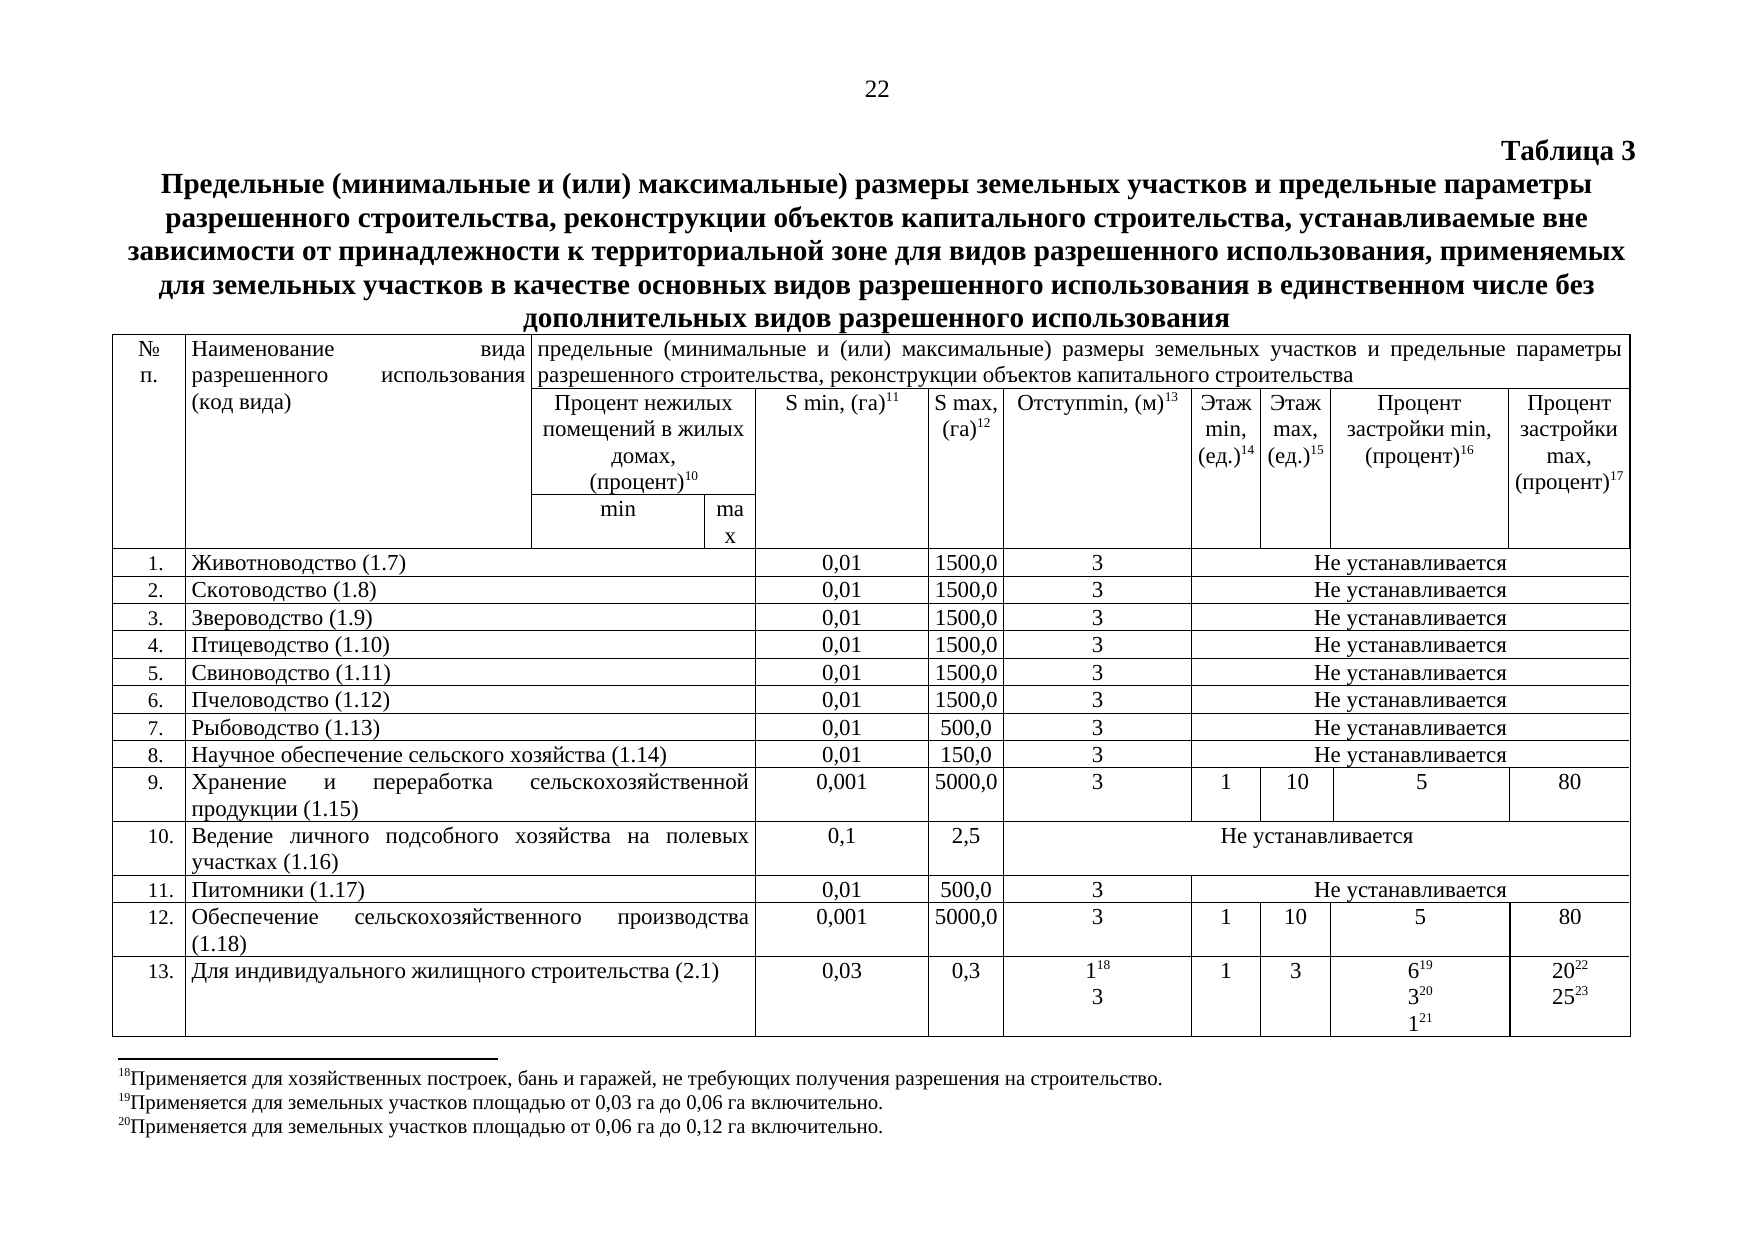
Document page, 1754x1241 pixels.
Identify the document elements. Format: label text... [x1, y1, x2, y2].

table_cell 20 25 [1511, 956, 1630, 1036]
table_cell Звероводство (1.9) [186, 604, 755, 630]
table_cell 3 [1004, 604, 1191, 630]
table_cell Процент застройки max, (процент) [1509, 389, 1629, 548]
table_cell 0,01 [756, 631, 928, 658]
table_cell 0,01 [756, 604, 928, 630]
table_cell [113, 659, 185, 685]
table_cell 80 [1510, 767, 1630, 821]
table_cell 150,0 [929, 741, 1003, 767]
table_cell 3 [1004, 876, 1191, 902]
table_cell 0,01 [756, 549, 928, 576]
table_cell Для индивидуального жилищного строительства (2.1) [186, 957, 755, 1036]
table_cell 1500,0 [929, 631, 1003, 658]
table_cell [113, 741, 185, 767]
table_cell [113, 577, 185, 603]
table_cell 80 [1511, 902, 1630, 956]
table_cell 0,01 [756, 876, 928, 902]
table_cell Не устанавливается [1192, 740, 1630, 767]
table_cell [113, 876, 185, 902]
table_cell Не устанавливается [1004, 821, 1630, 875]
table_cell 0,01 [756, 741, 928, 767]
table_cell 3 [1004, 768, 1191, 821]
table_cell Животноводство (1.7) [186, 549, 755, 576]
table_cell 1 [1192, 903, 1260, 956]
table_cell Хранение и переработка сельскохозяйственной продукции (1.15) [186, 768, 755, 821]
table_cell 5 [1331, 903, 1509, 956]
table_cell Скотоводство (1.8) [186, 577, 755, 603]
table_cell 500,0 [929, 714, 1003, 740]
table_cell 1 [1192, 957, 1260, 1036]
table_cell 0,01 [756, 577, 928, 603]
table_cell 10 [1261, 768, 1333, 821]
table_cell 3 [1004, 631, 1191, 658]
table_cell Пчеловодство (1.12) [186, 686, 755, 712]
table_cell 0,01 [756, 659, 928, 685]
table_cell 3 [1261, 957, 1330, 1036]
table_cell 1500,0 [929, 549, 1003, 576]
table_cell max [705, 495, 755, 548]
table_cell 3 [1004, 577, 1191, 603]
table_cell Отступmin, (м) [1004, 389, 1191, 548]
table_cell 1 3 [1004, 957, 1191, 1036]
table_cell Рыбоводство (1.13) [186, 714, 755, 740]
table_cell S min, (га) [756, 389, 928, 548]
table_cell Не устанавливается [1192, 658, 1630, 685]
table_cell 5000,0 [929, 768, 1003, 821]
table_cell Этаж min, (ед.) [1192, 389, 1260, 548]
table_cell 3 [1004, 686, 1191, 712]
table_cell [113, 903, 185, 956]
table_cell Не устанавливается [1192, 685, 1630, 712]
table_cell 0,001 [756, 768, 928, 821]
table_cell 6 3 1 [1331, 957, 1509, 1036]
table_cell [113, 686, 185, 712]
table_cell [113, 768, 185, 821]
table_cell [113, 957, 185, 1036]
table_cell [113, 714, 185, 740]
table_header предельные (минимальные и (или) максимальные) размеры земельных участков и предельные параметры разрешенного строительства, реконструкции объектов капитального строительства [532, 335, 1629, 388]
table_cell Процент застройки min, (процент) [1331, 389, 1508, 548]
table_cell 0,001 [756, 903, 928, 956]
table_cell Птицеводство (1.10) [186, 631, 755, 658]
table_cell 3 [1004, 714, 1191, 740]
text Таблица 3 [118, 133, 1636, 166]
table_header Наименование вида разрешенного использования (код вида) [186, 335, 531, 548]
table_cell [113, 631, 185, 658]
table_cell S max, (га) [929, 389, 1003, 548]
table_cell Не устанавливается [1192, 576, 1630, 603]
table_cell 0,01 [756, 714, 928, 740]
table_cell 1500,0 [929, 577, 1003, 603]
table_cell Ведение личного подсобного хозяйства на полевых участках (1.16) [186, 822, 755, 875]
table_cell Не устанавливается [1192, 549, 1630, 576]
table_cell 0,03 [756, 957, 928, 1036]
table_cell 1500,0 [929, 659, 1003, 685]
table_cell 3 [1004, 903, 1191, 956]
table_cell Не устанавливается [1192, 713, 1630, 740]
table_cell Свиноводство (1.11) [186, 659, 755, 685]
table_cell [113, 822, 185, 875]
table_cell Не устанавливается [1192, 875, 1630, 902]
table_cell 500,0 [929, 876, 1003, 902]
table_cell min [532, 495, 704, 548]
text Предельные (минимальные и (или) максимальные) размеры земельных участков и предельные параметры разрешенного строительства, реконструкции объектов капитального строительства, устанавливаемые вне зависимости от принадлежности к территориальной зоне для видов разрешенного использования, применяемых для земельных участков в качестве основных видов разрешенного использования в единственном числе без дополнительных видов разрешенного использования [118, 166, 1636, 334]
table_cell 1500,0 [929, 686, 1003, 712]
table_cell 0,01 [756, 686, 928, 712]
table_cell Не устанавливается [1192, 630, 1630, 658]
table_cell 5000,0 [929, 903, 1003, 956]
table_cell 10 [1261, 903, 1330, 956]
table_cell Обеспечение сельскохозяйственного производства (1.18) [186, 903, 755, 956]
table_cell 3 [1004, 659, 1191, 685]
table_cell 2,5 [929, 822, 1003, 875]
table_cell Питомники (1.17) [186, 876, 755, 902]
table_cell 3 [1004, 549, 1191, 576]
table_cell 1 [1192, 768, 1260, 821]
table_cell Не устанавливается [1192, 603, 1630, 630]
table_cell 1500,0 [929, 604, 1003, 630]
table_cell Научное обеспечение сельского хозяйства (1.14) [186, 741, 755, 767]
table_cell Процент нежилых помещений в жилых домах, (процент) [532, 389, 755, 494]
table_cell [113, 549, 185, 576]
table_cell Этаж max, (ед.) [1261, 389, 1330, 548]
table_cell 5 [1334, 768, 1509, 821]
table_cell 3 [1004, 741, 1191, 767]
table_cell 0,3 [929, 957, 1003, 1036]
table_header № п. [113, 335, 185, 548]
table_cell [113, 604, 185, 630]
table_cell 0,1 [756, 822, 928, 875]
